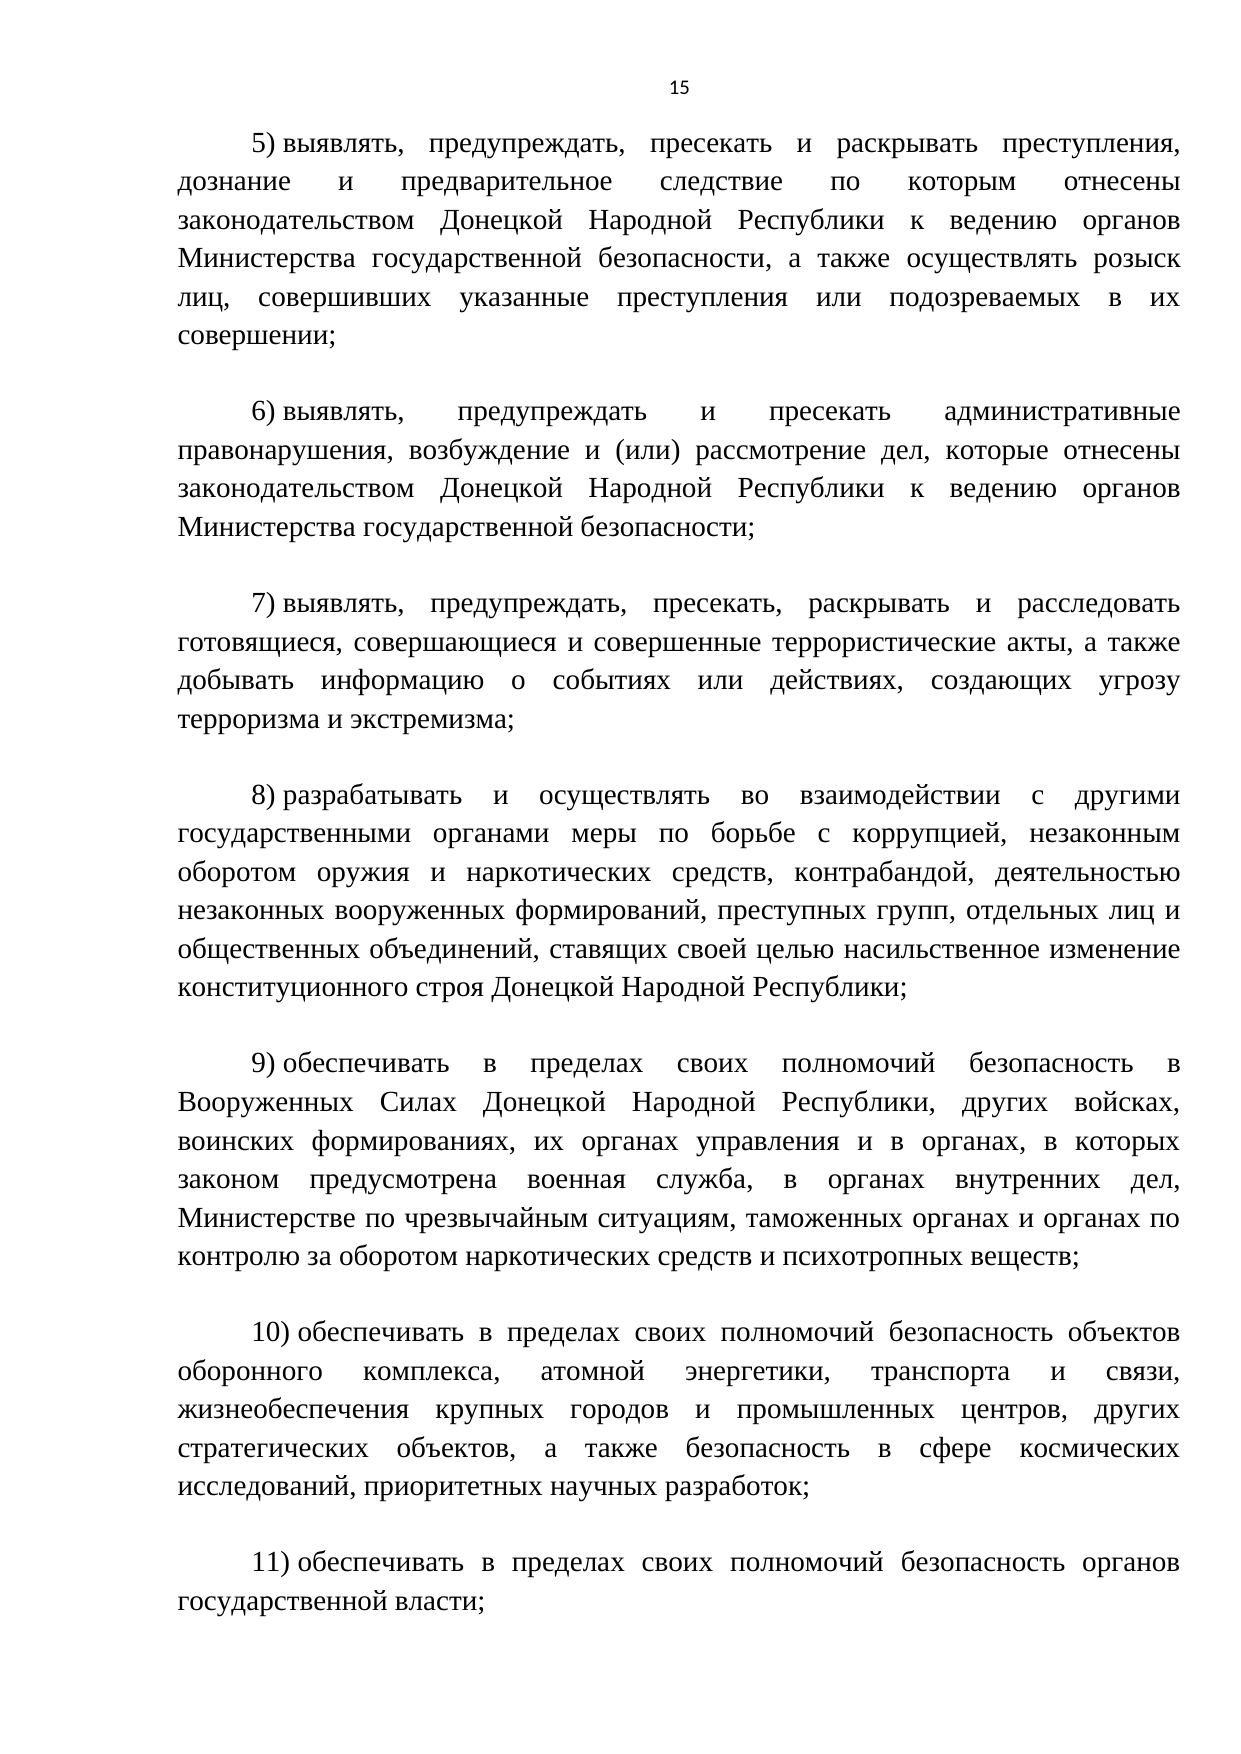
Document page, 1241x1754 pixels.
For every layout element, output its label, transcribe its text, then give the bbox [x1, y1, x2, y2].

text 5) выявлять, предупреждать, пресекать и раскрывать преступления, дознание и предварительное следствие по которым отнесены законодательством Донецкой Народной Республики к ведению органов Министерства государственной безопасности, а также осуществлять розыск лиц, совершивших указанные преступления или подозреваемых в их совершении; [177, 125, 1181, 351]
text 8) разрабатывать и осуществлять во взаимодействии с другими государственными органами меры по борьбе с коррупцией, незаконным оборотом оружия и наркотических средств, контрабандой, деятельностью незаконных вооруженных формирований, преступных групп, отдельных лиц и общественных объединений, ставящих своей целью насильственное изменение конституционного строя Донецкой Народной Республики; [177, 777, 1181, 1003]
text 6) выявлять, предупреждать и пресекать административные правонарушения, возбуждение и (или) рассмотрение дел, которые отнесены законодательством Донецкой Народной Республики к ведению органов Министерства государственной безопасности; [177, 393, 1181, 543]
text 11) обеспечивать в пределах своих полномочий безопасность органов государственной власти; [177, 1544, 1181, 1617]
text 9) обеспечивать в пределах своих полномочий безопасность в Вооруженных Силах Донецкой Народной Республики, других войсках, воинских формированиях, их органах управления и в органах, в которых законом предусмотрена военная служба, в органах внутренних дел, Министерстве по чрезвычайным ситуациям, таможенных органах и органах по контролю за оборотом наркотических средств и психотропных веществ; [177, 1046, 1181, 1272]
text 7) выявлять, предупреждать, пресекать, раскрывать и расследовать готовящиеся, совершающиеся и совершенные террористические акты, а также добывать информацию о событиях или действиях, создающих угрозу терроризма и экстремизма; [177, 585, 1181, 734]
text 10) обеспечивать в пределах своих полномочий безопасность объектов оборонного комплекса, атомной энергетики, транспорта и связи, жизнеобеспечения крупных городов и промышленных центров, других стратегических объектов, а также безопасность в сфере космических исследований, приоритетных научных разработок; [177, 1314, 1181, 1502]
